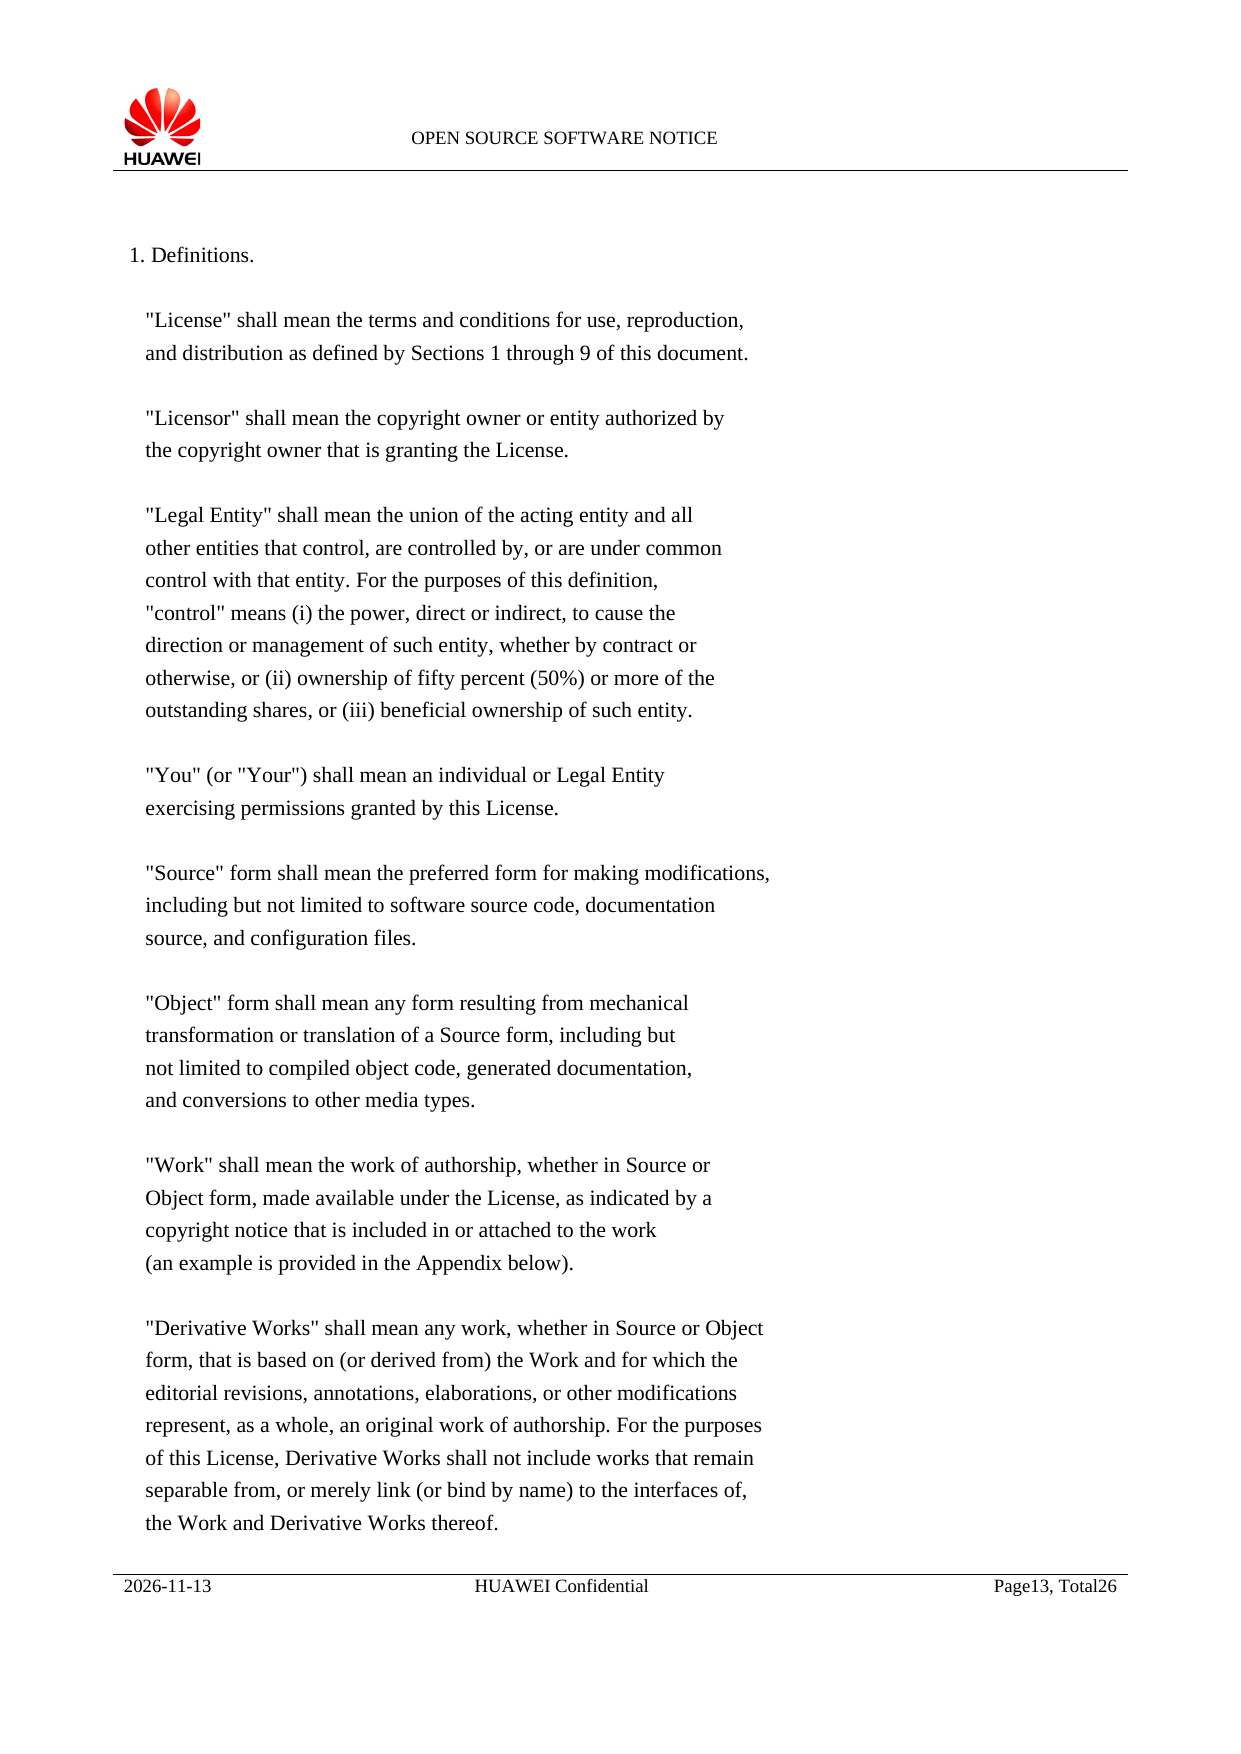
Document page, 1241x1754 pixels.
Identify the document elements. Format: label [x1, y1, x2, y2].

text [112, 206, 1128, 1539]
picture [124, 88, 201, 165]
